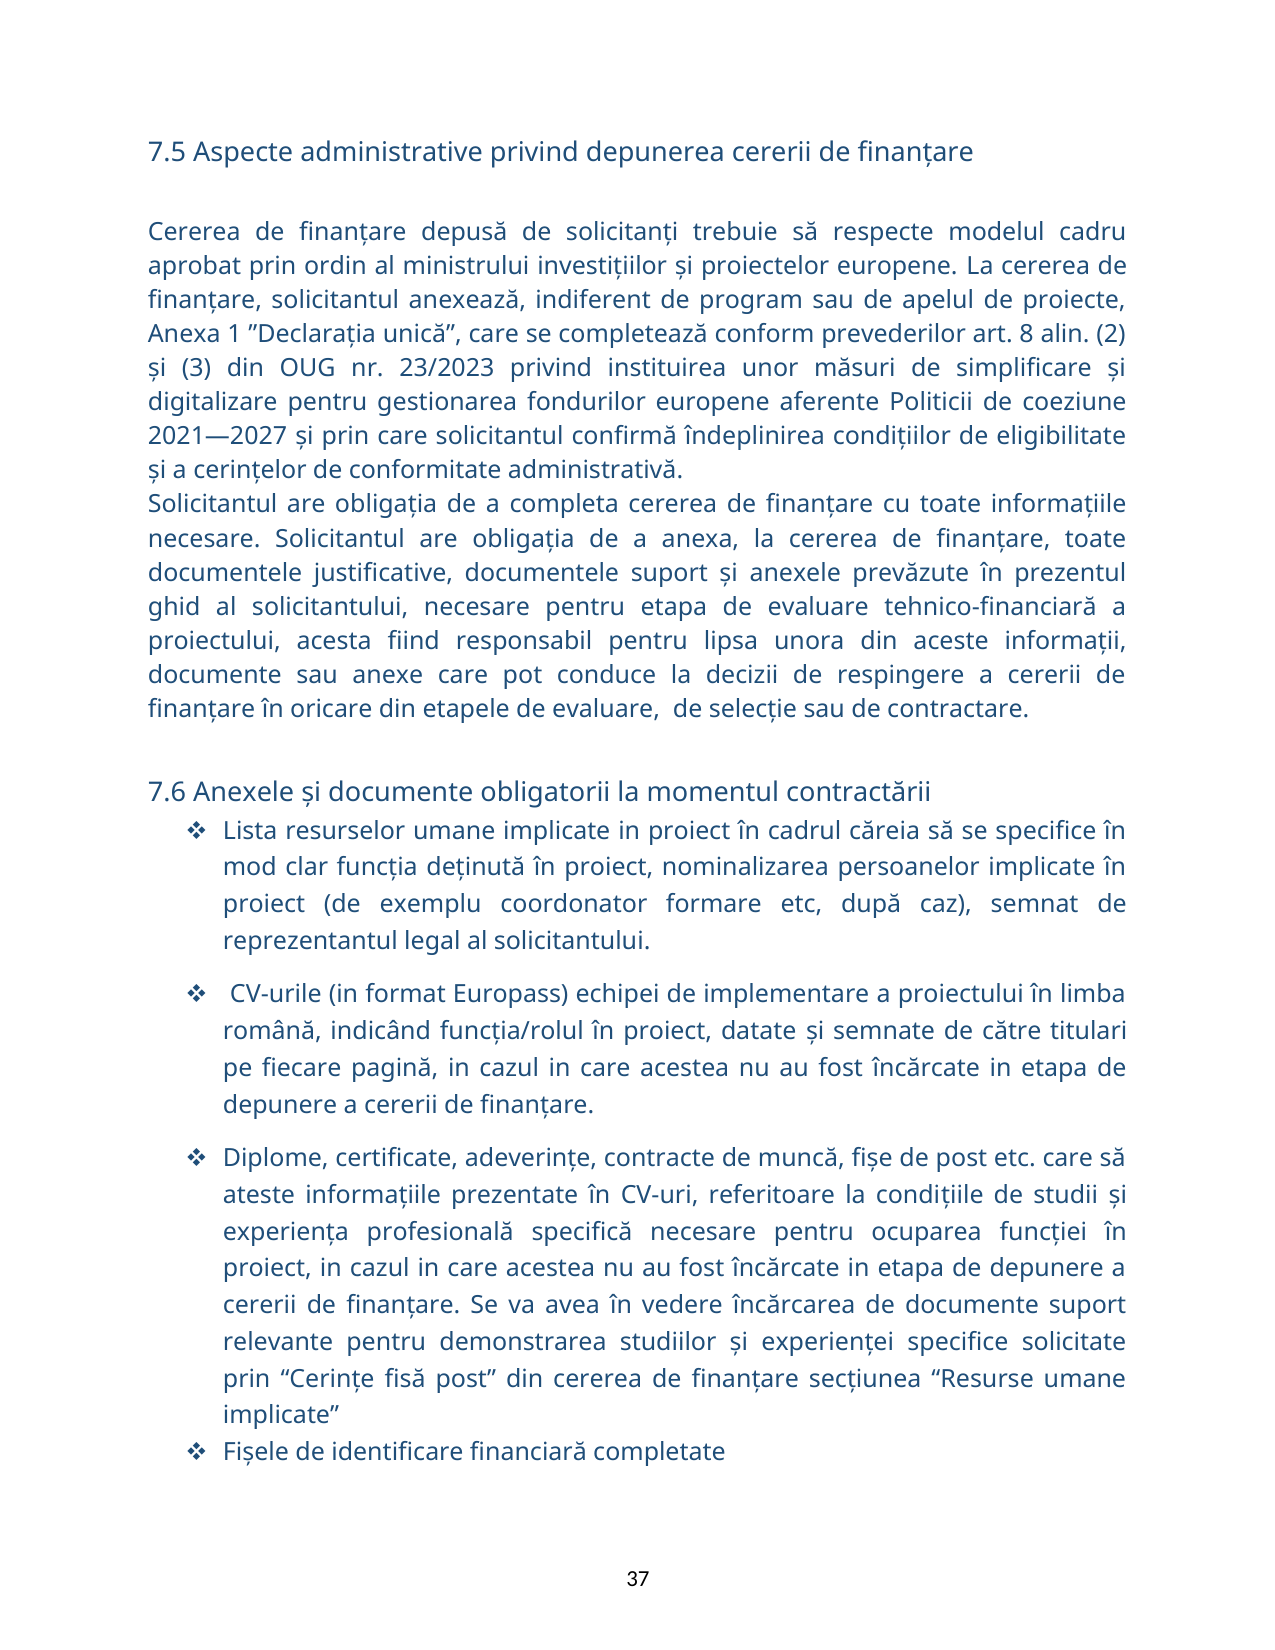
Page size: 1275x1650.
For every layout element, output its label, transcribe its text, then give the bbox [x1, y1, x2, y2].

subtitle 7.5 Aspecte administrative privind depunerea cererii de finanțare [148, 133, 1127, 170]
text Cererea de finanțare depusă de solicitanți trebuie să respecte modelul cadru aprobat prin ordin al ministrului investițiilor și proiectelor europene. La cererea de finanțare, solicitantul anexează, indiferent de program sau de apelul de proiecte, Anexa 1 ”Declarația unică”, care se completează conform prevederilor art. 8 alin. (2) și (3) din OUG nr. 23/2023 privind instituirea unor măsuri de simplificare și digitalizare pentru gestionarea fondurilor europene aferente Politicii de coeziune 2021—2027 și prin care solicitantul confirmă îndeplinirea condițiilor de eligibilitate și a cerințelor de conformitate administrativă. [148, 214, 1127, 486]
list CV-urile (in format Europass) echipei de implementare a proiectului în limba română, indicând funcția/rolul în proiect, datate şi semnate de către titulari pe fiecare pagină, in cazul in care acestea nu au fost încărcate in etapa de depunere a cererii de finanțare. [185, 976, 1127, 1120]
text Solicitantul are obligația de a completa cererea de finanțare cu toate informațiile necesare. Solicitantul are obligația de a anexa, la cererea de finanțare, toate documentele justificative, documentele suport și anexele prevăzute în prezentul ghid al solicitantului, necesare pentru etapa de evaluare tehnico-financiară a proiectului, acesta fiind responsabil pentru lipsa unora din aceste informații, documente sau anexe care pot conduce la decizii de respingere a cererii de finanțare în oricare din etapele de evaluare, de selecție sau de contractare. [148, 486, 1127, 724]
list Fişele de identificare financiară completate [185, 1434, 1127, 1468]
list Lista resurselor umane implicate in proiect în cadrul căreia să se specifice în mod clar funcția deținută în proiect, nominalizarea persoanelor implicate în proiect (de exemplu coordonator formare etc, după caz), semnat de reprezentantul legal al solicitantului. [185, 812, 1127, 957]
list Diplome, certificate, adeverințe, contracte de muncă, fișe de post etc. care să ateste informațiile prezentate în CV-uri, referitoare la condiţiile de studii şi experiența profesională specifică necesare pentru ocuparea funcției în proiect, in cazul in care acestea nu au fost încărcate in etapa de depunere a cererii de finanțare. Se va avea în vedere încărcarea de documente suport relevante pentru demonstrarea studiilor și experienței specifice solicitate prin “Cerințe fisă post” din cererea de finanțare secțiunea “Resurse umane implicate” [185, 1140, 1127, 1431]
subtitle 7.6 Anexele și documente obligatorii la momentul contractării [148, 772, 1127, 809]
